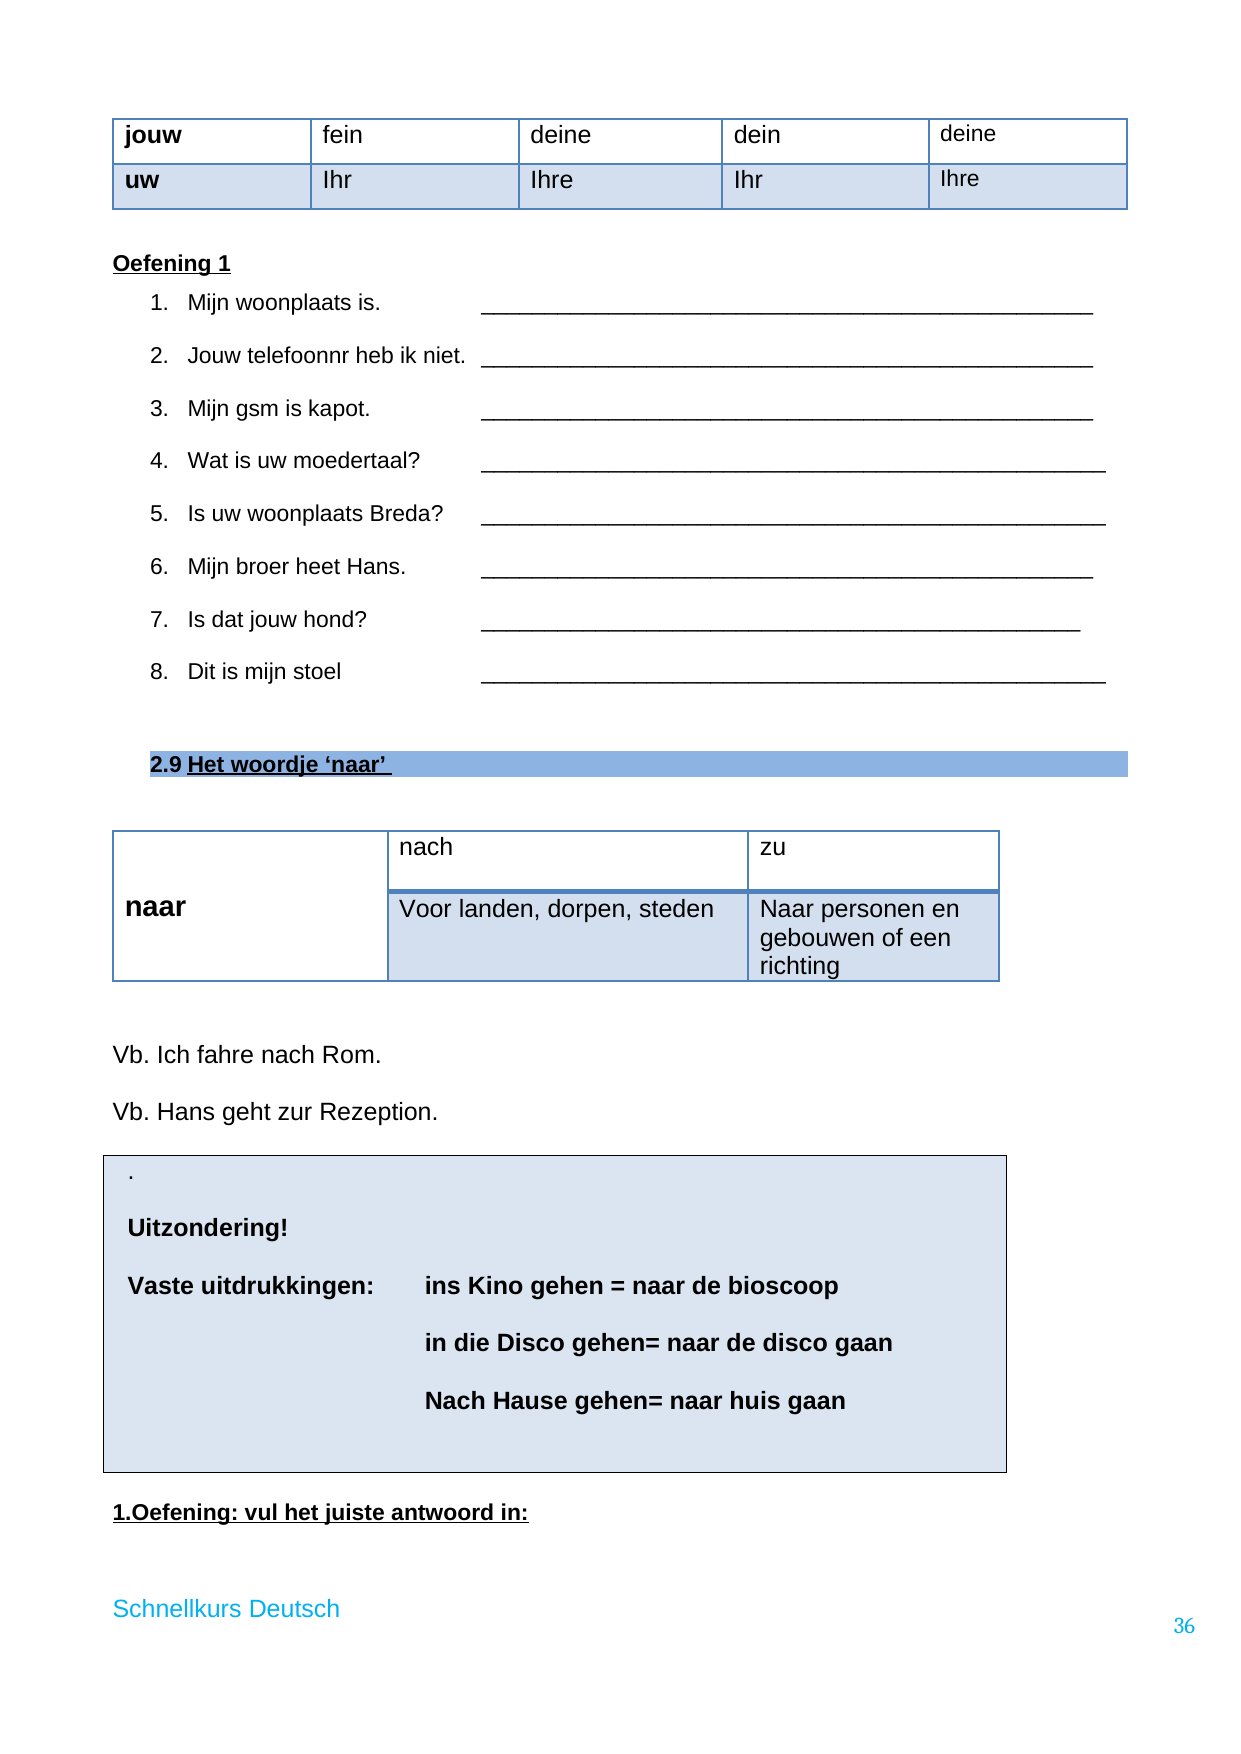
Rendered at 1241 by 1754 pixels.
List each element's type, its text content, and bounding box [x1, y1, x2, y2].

table_cell uw [114, 165, 310, 208]
table_cell dein [723, 120, 928, 163]
table_header . Uitzondering! Vaste uitdrukkingen: ins Kino gehen = naar de bioscoop in die Disco gehen= naar de disco gaan Nach Hause gehen= naar huis gaan [104, 1156, 1006, 1472]
text Vb. Ich fahre nach Rom. [112, 1040, 1128, 1068]
table_cell Ihr [723, 165, 928, 208]
table_cell Ihre [930, 165, 1126, 208]
list Mijn gsm is kapot. ________________________________________________ [150, 395, 1128, 421]
list Is uw woonplaats Breda? _________________________________________________ [150, 500, 1128, 527]
table_cell Ihre [520, 165, 721, 208]
list Wat is uw moedertaal? _________________________________________________ [150, 447, 1128, 474]
list Het woordje ‘naar’ [150, 751, 1128, 777]
table_cell Naar personen en gebouwen of een richting [749, 894, 998, 980]
table_cell Voor landen, dorpen, steden [389, 894, 747, 980]
table_cell deine [930, 120, 1126, 163]
table_cell fein [312, 120, 518, 163]
text 1.Oefening: vul het juiste antwoord in: [112, 1499, 1128, 1526]
table_cell jouw [114, 120, 310, 163]
table_cell deine [520, 120, 721, 163]
list Is dat jouw hond? _______________________________________________ [150, 606, 1128, 632]
list Oefening 1 [112, 250, 1128, 276]
list Mijn broer heet Hans. ________________________________________________ [150, 553, 1128, 579]
list Jouw telefoonnr heb ik niet. ________________________________________________ [150, 342, 1128, 368]
list Mijn woonplaats is. ________________________________________________ [150, 289, 1128, 316]
text Vb. Hans geht zur Rezeption. [112, 1097, 1128, 1126]
table_header naar [114, 832, 387, 980]
table_header zu [749, 832, 998, 889]
table_header nach [389, 832, 747, 889]
list Dit is mijn stoel _________________________________________________ [150, 658, 1128, 685]
table_cell Ihr [312, 165, 518, 208]
